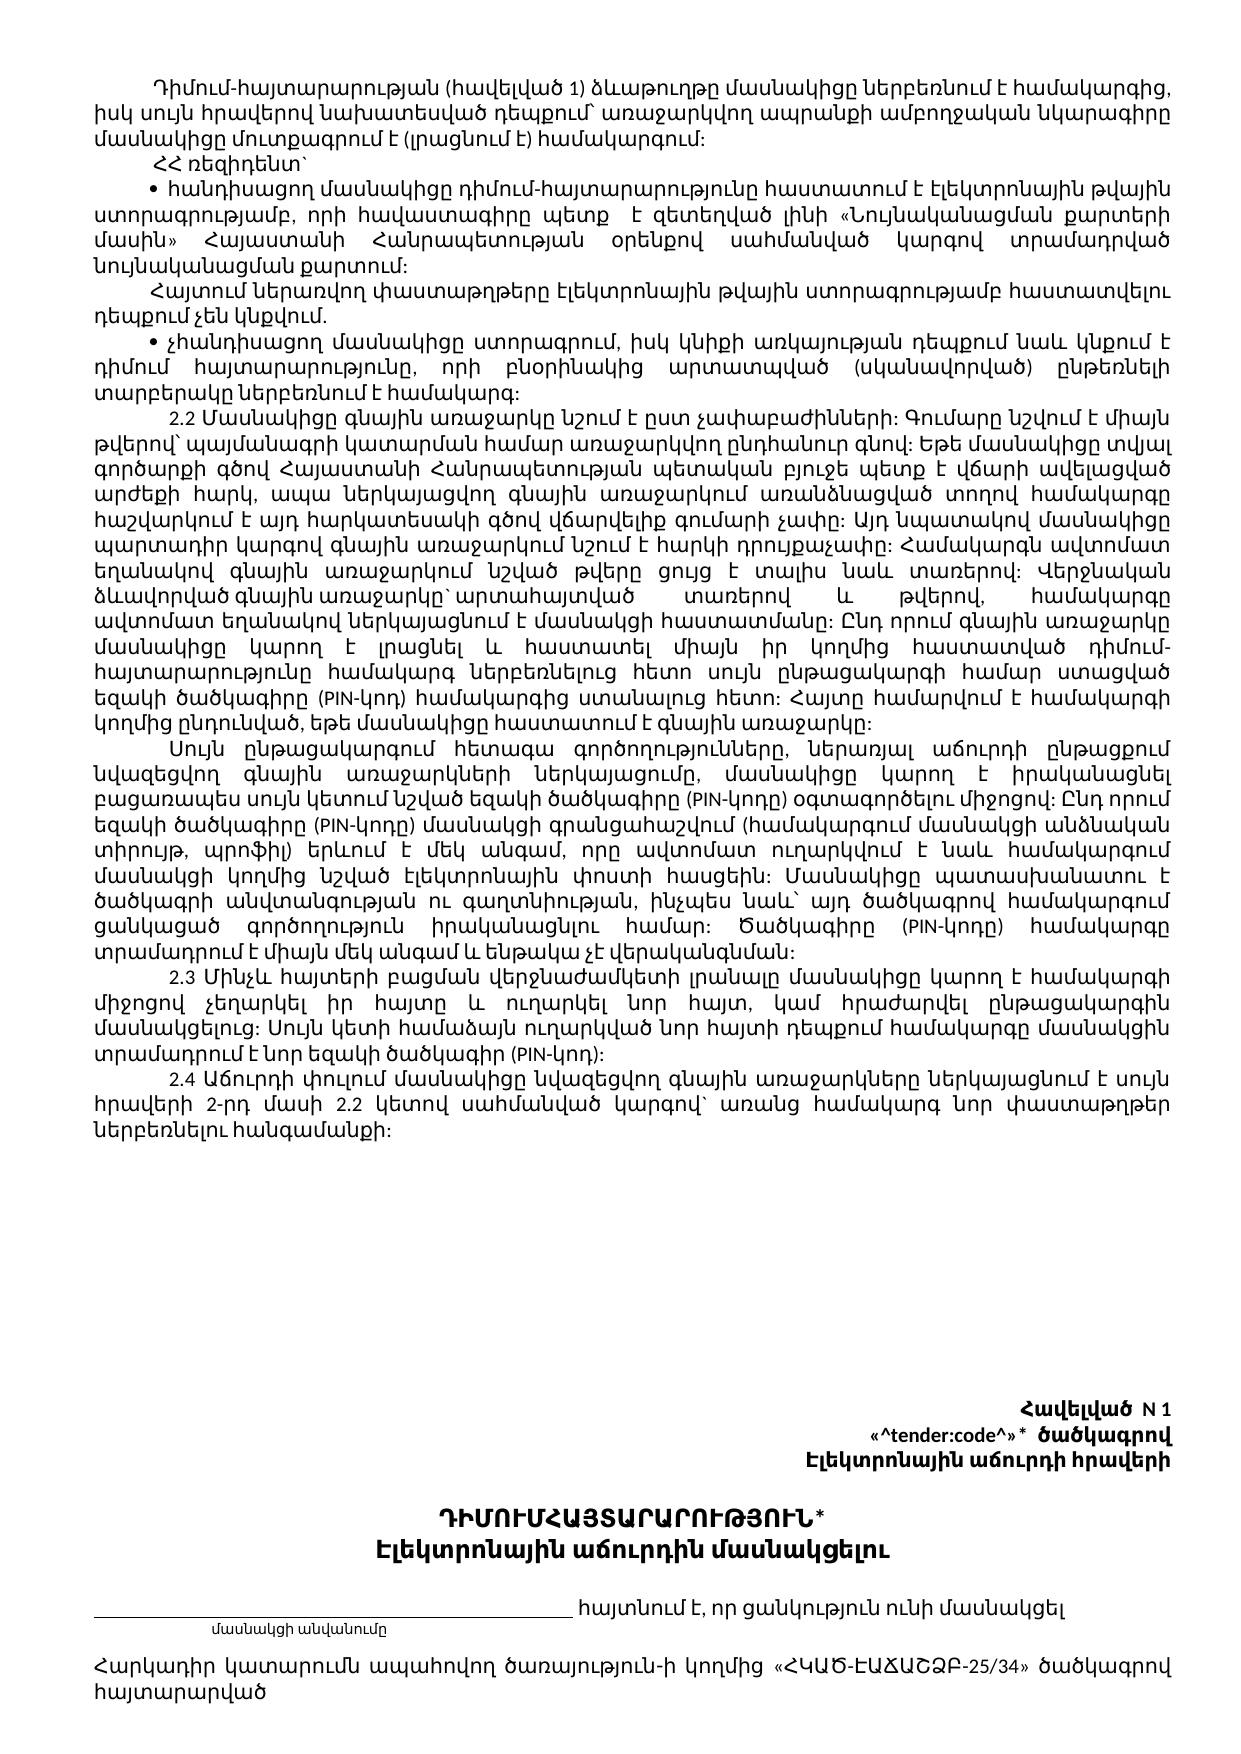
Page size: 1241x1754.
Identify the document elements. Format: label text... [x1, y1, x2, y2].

text Դիմում-հայտարարության (հավելված 1) ձևաթուղթը մասնակիցը ներբեռնում է համակարգից, իսկ սույն հրավերով նախատեսված դեպքում՝ առաջարկվող ապրանքի ամբողջական նկարագիրը մասնակիցը մուտքագրում է (լրացնում է) համակարգում: [94, 75, 1171, 151]
text մասնակցի անվանումը [94, 1620, 1171, 1651]
text ԴԻՄՈՒՄՀԱՅՏԱՐԱՐՈՒԹՅՈՒՆ* [94, 1503, 1171, 1534]
text Հարկադիր կատարումն ապահովող ծառայություն-ի կողմից «ՀԿԱԾ-ԷԱՃԱՇՁԲ-25/34» ծածկագրով հայտարարված [94, 1651, 1171, 1704]
text Հավելված N 1 [94, 1397, 1171, 1422]
list չհանդիսացող մասնակիցը ստորագրում, իսկ կնիքի առկայության դեպքում նաև կնքում է դիմում հայտարարությունը, որի բնօրինակից արտատպված (սկանավորված) ընթեռնելի տարբերակը ներբեռնում է համակարգ: [94, 329, 1171, 405]
text Հայտում ներառվող փաստաթղթերը էլեկտրոնային թվային ստորագրությամբ հաստատվելու դեպքում չեն կնքվում. [94, 278, 1171, 329]
text Սույն ընթացակարգում հետագա գործողությունները, ներառյալ աճուրդի ընթացքում նվազեցվող գնային առաջարկների ներկայացումը, մասնակիցը կարող է իրականացնել բացառապես սույն կետում նշված եզակի ծածկագիրը (PIN-կոդը) օգտագործելու միջոցով: Ընդ որում եզակի ծածկագիրը (PIN-կոդը) մասնակցի գրանցահաշվում (համակարգում մասնակցի անձնական տիրույթ, պրոֆիլ) երևում է մեկ անգամ, որը ավտոմատ ուղարկվում է նաև համակարգում մասնակցի կողմից նշված էլեկտրոնային փոստի հասցեին: Մասնակիցը պատասխանատու է ծածկագրի անվտանգության ու գաղտնիության, ինչպես նաև՝ այդ ծածկագրով համակարգում ցանկացած գործողություն իրականացնլու համար: Ծածկագիրը (PIN-կոդը) համակարգը տրամադրում է միայն մեկ անգամ և ենթակա չէ վերականգնման: [94, 736, 1171, 964]
text հայտնում է, որ ցանկություն ունի մասնակցել [94, 1595, 1171, 1620]
text 2.3 Մինչև հայտերի բացման վերջնաժամկետի լրանալը մասնակիցը կարող է համակարգի միջոցով չեղարկել իր հայտը և ուղարկել նոր հայտ, կամ հրաժարվել ընթացակարգին մասնակցելուց: Սույն կետի համաձայն ուղարկված նոր հայտի դեպքում համակարգը մասնակցին տրամադրում է նոր եզակի ծածկագիր (PIN-կոդ): [94, 964, 1171, 1066]
subtitle Էլեկտրոնային աճուրդին մասնակցելու [94, 1534, 1171, 1564]
text ՀՀ ռեզիդենտ` [94, 151, 1171, 177]
text 2.2 Մասնակիցը գնային առաջարկը նշում է ըստ չափաբաժինների: Գումարը նշվում է միայն թվերով՝ պայմանագրի կատարման համար առաջարկվող ընդհանուր գնով: Եթե մասնակիցը տվյալ գործարքի գծով Հայաստանի Հանրապետության պետական բյուջե պետք է վճարի ավելացված արժեքի հարկ, ապա ներկայացվող գնային առաջարկում առանձնացված տողով համակարգը հաշվարկում է այդ հարկատեսակի գծով վճարվելիք գումարի չափը: Այդ նպատակով մասնակիցը պարտադիր կարգով գնային առաջարկում նշում է հարկի դրույքաչափը: Համակարգն ավտոմատ եղանակով գնային առաջարկում նշված թվերը ցույց է տալիս նաև տառերով: Վերջնական ձևավորված գնային առաջարկը` արտահայտված տառերով և թվերով, համակարգը ավտոմատ եղանակով ներկայացնում է մասնակցի հաստատմանը: Ընդ որում գնային առաջարկը մասնակիցը կարող է լրացնել և հաստատել միայն իր կողմից հաստատված դիմում-հայտարարությունը համակարգ ներբեռնելուց հետո սույն ընթացակարգի համար ստացված եզակի ծածկագիրը (PIN-կոդ) համակարգից ստանալուց հետո: Հայտը համարվում է համակարգի կողմից ընդունված, եթե մասնակիցը հաստատում է գնային առաջարկը: [94, 405, 1171, 736]
text 2.4 Աճուրդի փուլում մասնակիցը նվազեցվող գնային առաջարկները ներկայացնում է սույն հրավերի 2-րդ մասի 2.2 կետով սահմանված կարգով` առանց համակարգ նոր փաստաթղթեր ներբեռնելու հանգամանքի: [94, 1066, 1171, 1142]
text «^tender:code^»* ծածկագրով [94, 1422, 1171, 1447]
text Էլեկտրոնային աճուրդի հրավերի [94, 1447, 1171, 1473]
list հանդիսացող մասնակիցը դիմում-հայտարարությունը հաստատում է էլեկտրոնային թվային ստորագրությամբ, որի հավաստագիրը պետք է զետեղված լինի «Նույնականացման քարտերի մասին» Հայաստանի Հանրապետության օրենքով սահմանված կարգով տրամադրված նույնականացման քարտում: [94, 177, 1171, 278]
